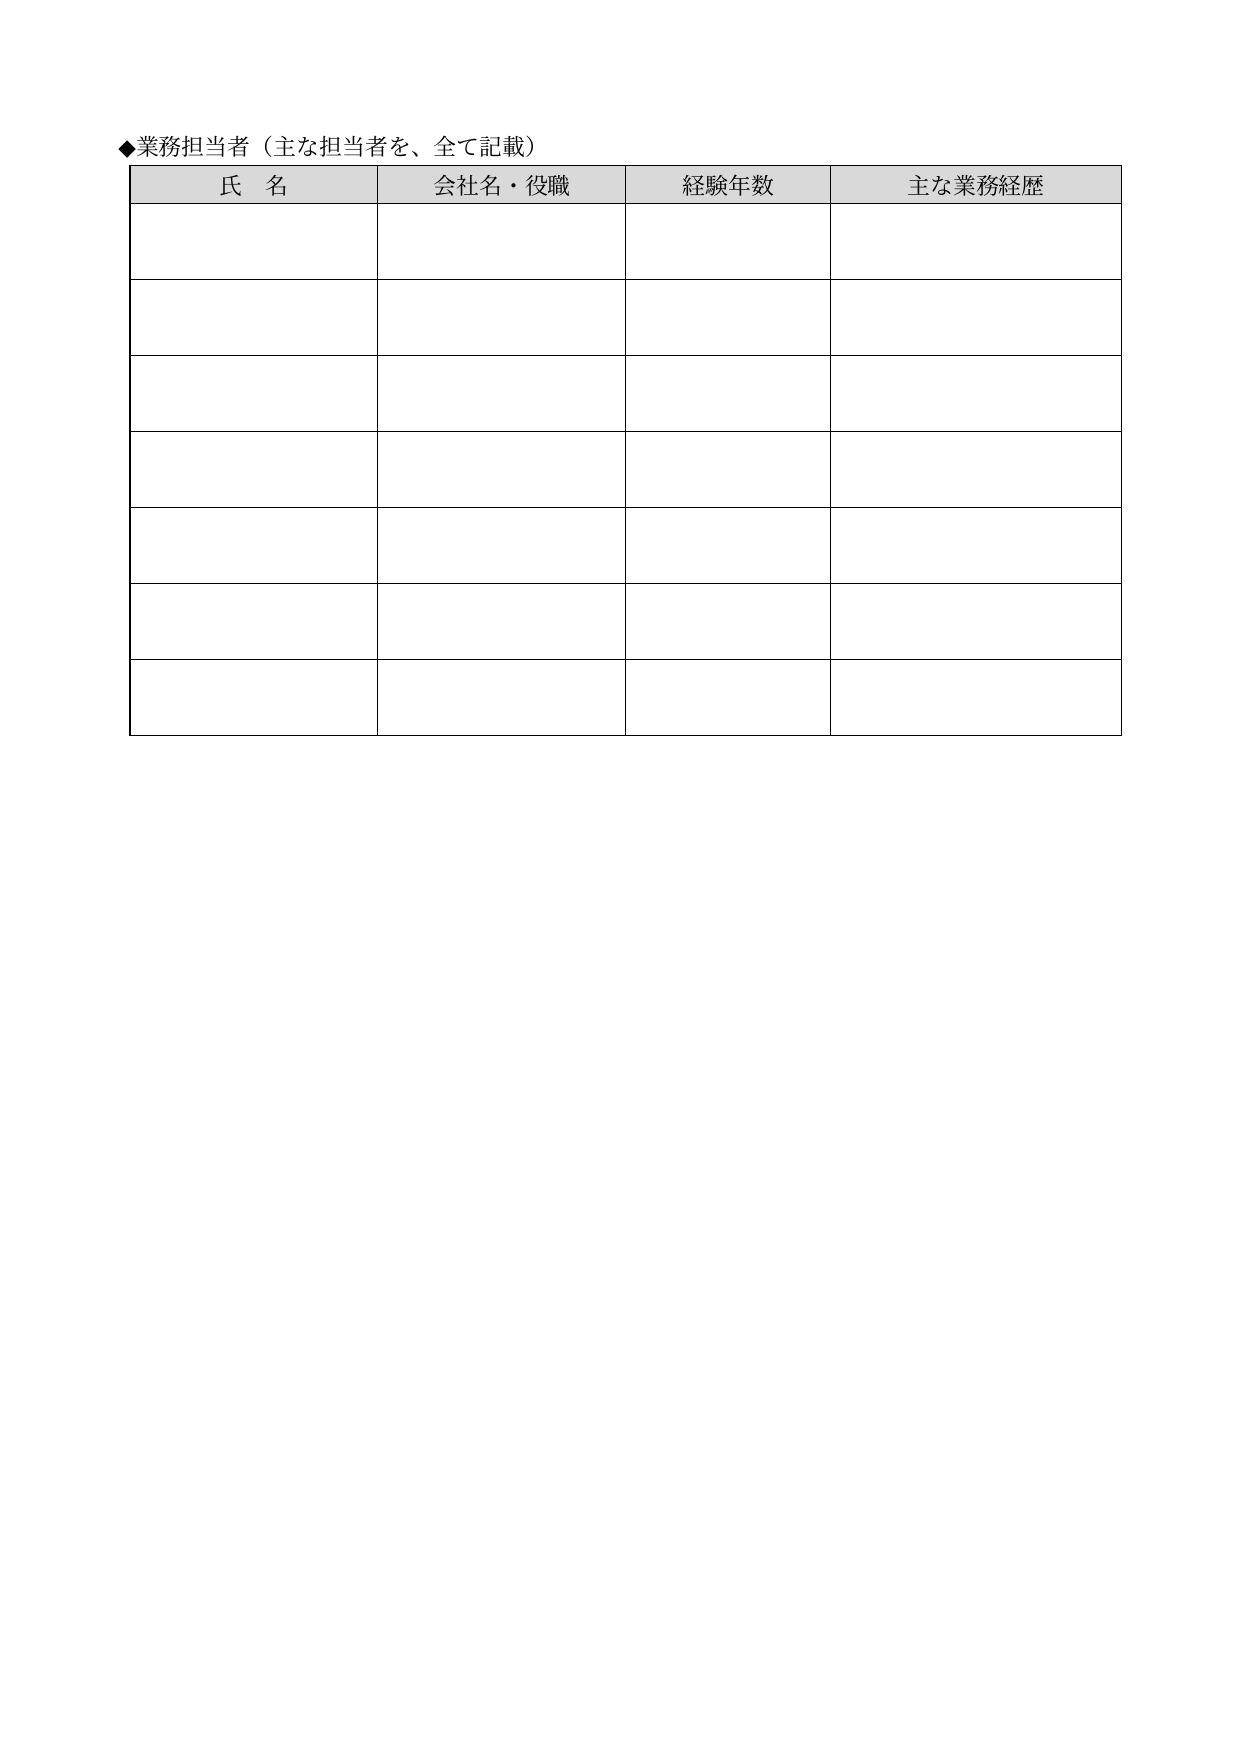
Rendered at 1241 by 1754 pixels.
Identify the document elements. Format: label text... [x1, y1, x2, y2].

table_cell [131, 204, 377, 279]
table_cell [626, 508, 830, 583]
text ◆業務担当者（主な担当者を、全て記載） [118, 127, 1122, 164]
table_cell [378, 432, 625, 507]
table_cell [831, 432, 1121, 507]
table_cell [831, 356, 1121, 431]
table_header 会社名・役職 [378, 166, 625, 203]
table_cell [378, 280, 625, 355]
table_cell [626, 584, 830, 659]
table_cell [831, 204, 1121, 279]
table_cell [626, 204, 830, 279]
table_cell [131, 432, 377, 507]
table_cell [131, 280, 377, 355]
table_cell [131, 584, 377, 659]
table_cell [831, 584, 1121, 659]
table_cell [378, 508, 625, 583]
table_cell [378, 584, 625, 659]
table_cell [131, 660, 377, 735]
table_cell [626, 432, 830, 507]
table_cell [831, 508, 1121, 583]
table_header 氏 名 [131, 166, 377, 203]
table_cell [831, 280, 1121, 355]
table_header 経験年数 [626, 166, 830, 203]
table_cell [626, 660, 830, 735]
table_cell [831, 660, 1121, 735]
table_cell [131, 508, 377, 583]
table_cell [378, 660, 625, 735]
table_header 主な業務経歴 [831, 166, 1121, 203]
table_cell [626, 280, 830, 355]
table_cell [378, 204, 625, 279]
table_cell [131, 356, 377, 431]
table_cell [378, 356, 625, 431]
table_cell [626, 356, 830, 431]
